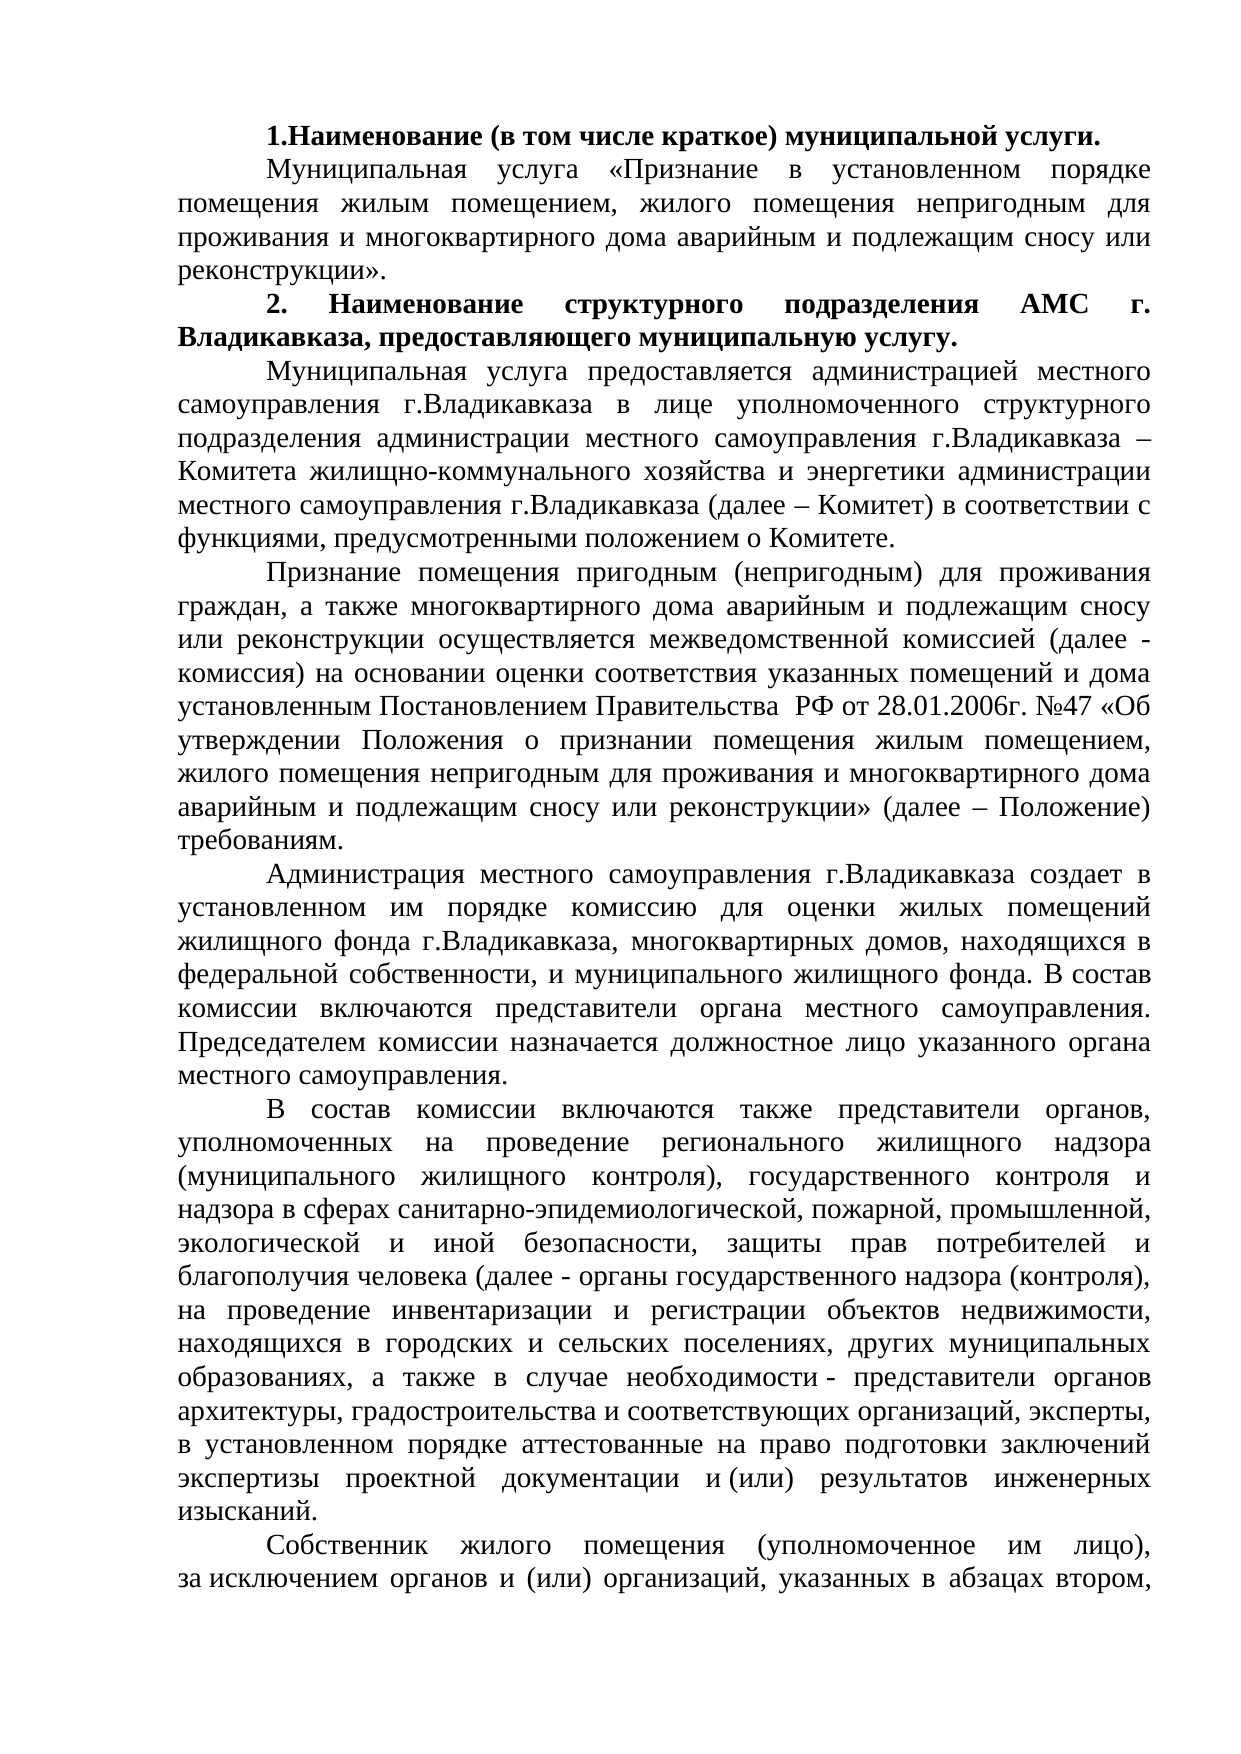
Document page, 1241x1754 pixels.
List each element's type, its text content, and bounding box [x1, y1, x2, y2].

text 2. Наименование структурного подразделения АМС г. Владикавказа, предоставляющего муниципальную услугу. [177, 286, 1152, 353]
text Муниципальная услуга предоставляется администрацией местного самоуправления г.Владикавказа в лице уполномоченного структурного подразделения администрации местного самоуправления г.Владикавказа – Комитета жилищно-коммунального хозяйства и энергетики администрации местного самоуправления г.Владикавказа (далее – Комитет) в соответствии с функциями, предусмотренными положением о Комитете. [177, 353, 1152, 554]
text Администрация местного самоуправления г.Владикавказа создает в установленном им порядке комиссию для оценки жилых помещений жилищного фонда г.Владикавказа, многоквартирных домов, находящихся в федеральной собственности, и муниципального жилищного фонда. В состав комиссии включаются представители органа местного самоуправления. Председателем комиссии назначается должностное лицо указанного органа местного самоуправления. [177, 856, 1152, 1091]
text Признание помещения пригодным (непригодным) для проживания граждан, а также многоквартирного дома аварийным и подлежащим сносу или реконструкции осуществляется межведомственной комиссией (далее - комиссия) на основании оценки соответствия указанных помещений и дома установленным Постановлением Правительства РФ от 28.01.2006г. №47 «Об утверждении Положения о признании помещения жилым помещением, жилого помещения непригодным для проживания и многоквартирного дома аварийным и подлежащим сносу или реконструкции» (далее – Положение) требованиям. [177, 554, 1152, 856]
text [177, 1527, 1152, 1594]
text Муниципальная услуга «Признание в установленном порядке помещения жилым помещением, жилого помещения непригодным для проживания и многоквартирного дома аварийным и подлежащим сносу или реконструкции». [177, 152, 1152, 286]
text 1.Наименование (в том числе краткое) муниципальной услуги. [177, 118, 1152, 152]
text В состав комиссии включаются также представители органов, уполномоченных на проведение регионального жилищного надзора (муниципального жилищного контроля), государственного контроля и надзора в сферах санитарно-эпидемиологической, пожарной, промышленной, экологической и иной безопасности, защиты прав потребителей и благополучия человека (далее - органы государственного надзора (контроля), на проведение инвентаризации и регистрации объектов недвижимости, находящихся в городских и сельских поселениях, других муниципальных образованиях, а также в случае необходимости - представители органов архитектуры, градостроительства и соответствующих организаций, эксперты, в установленном порядке аттестованные на право подготовки заключений экспертизы проектной документации и (или) результатов инженерных изысканий. [177, 1091, 1152, 1527]
